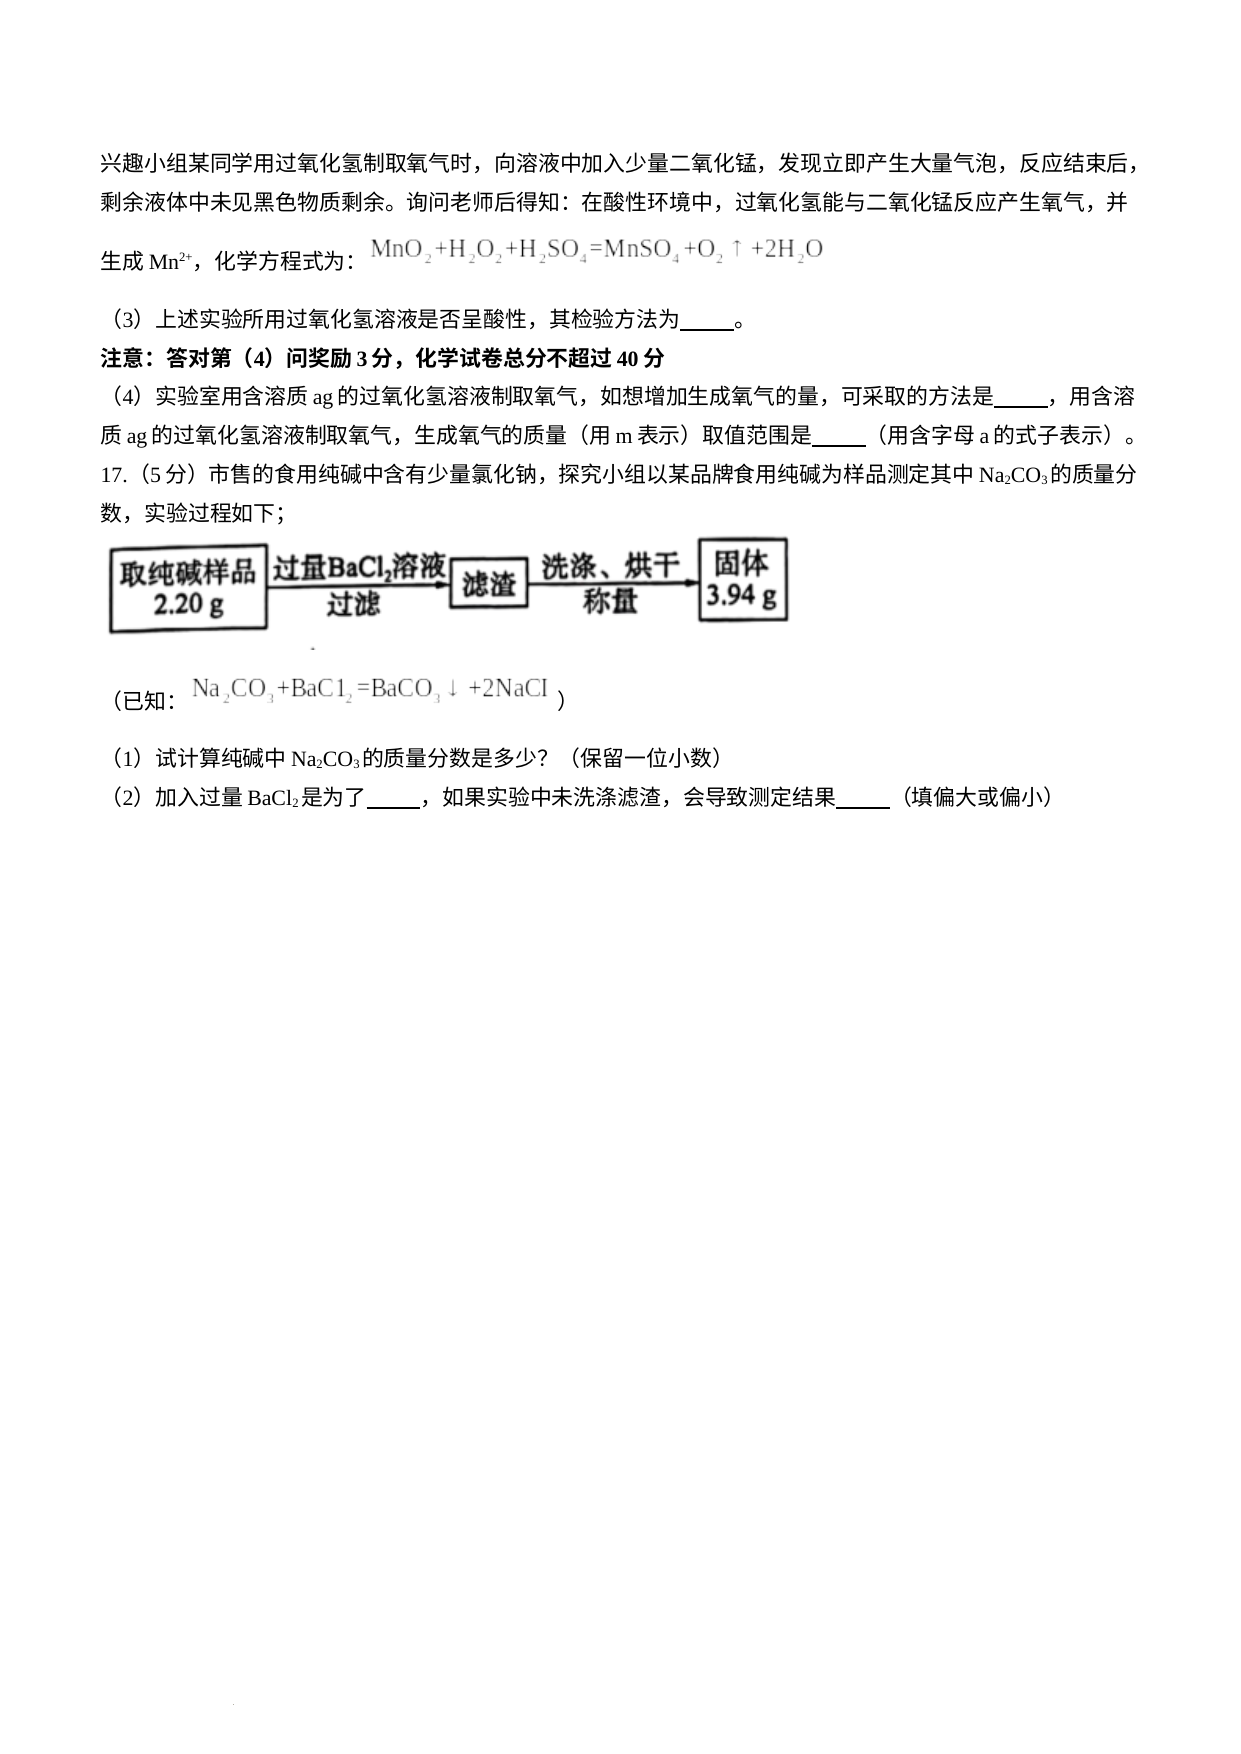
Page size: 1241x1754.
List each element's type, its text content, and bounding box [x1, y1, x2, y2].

text （2）加入过量BaCl2是为了 ，如果实验中未洗涤滤渣，会导致测定结果 （填偏大或偏小） [100, 779, 1140, 812]
text （已知： ） [100, 669, 1140, 734]
text 17.（5分）市售的食用纯碱中含有少量氯化钠，探究小组以某品牌食用纯碱为样品测定其中Na2CO3的质量分数，实验过程如下； [100, 457, 1140, 528]
text 兴趣小组某同学用过氧化氢制取氧气时，向溶液中加入少量二氧化锰，发现立即产生大量气泡，反应结束后，剩余液体中未见黑色物质剩余。询问老师后得知：在酸性环境中，过氧化氢能与二氧化锰反应产生氧气，并生成Mn2+，化学方程式为： [100, 146, 1140, 295]
text （1）试计算纯碱中Na2CO3的质量分数是多少？（保留一位小数） [100, 741, 1140, 773]
text 注意：答对第（4）问奖励3分，化学试卷总分不超过40分 [100, 340, 1140, 373]
text （3）上述实验所用过氧化氢溶液是否呈酸性，其检验方法为 。 [100, 301, 1140, 334]
picture [100, 534, 799, 650]
text （4）实验室用含溶质ag的过氧化氢溶液制取氧气，如想增加生成氧气的量，可采取的方法是 ，用含溶质ag的过氧化氢溶液制取氧气，生成氧气的质量（用m表示）取值范围是 （用含字母a的式子表示）。 [100, 379, 1140, 450]
